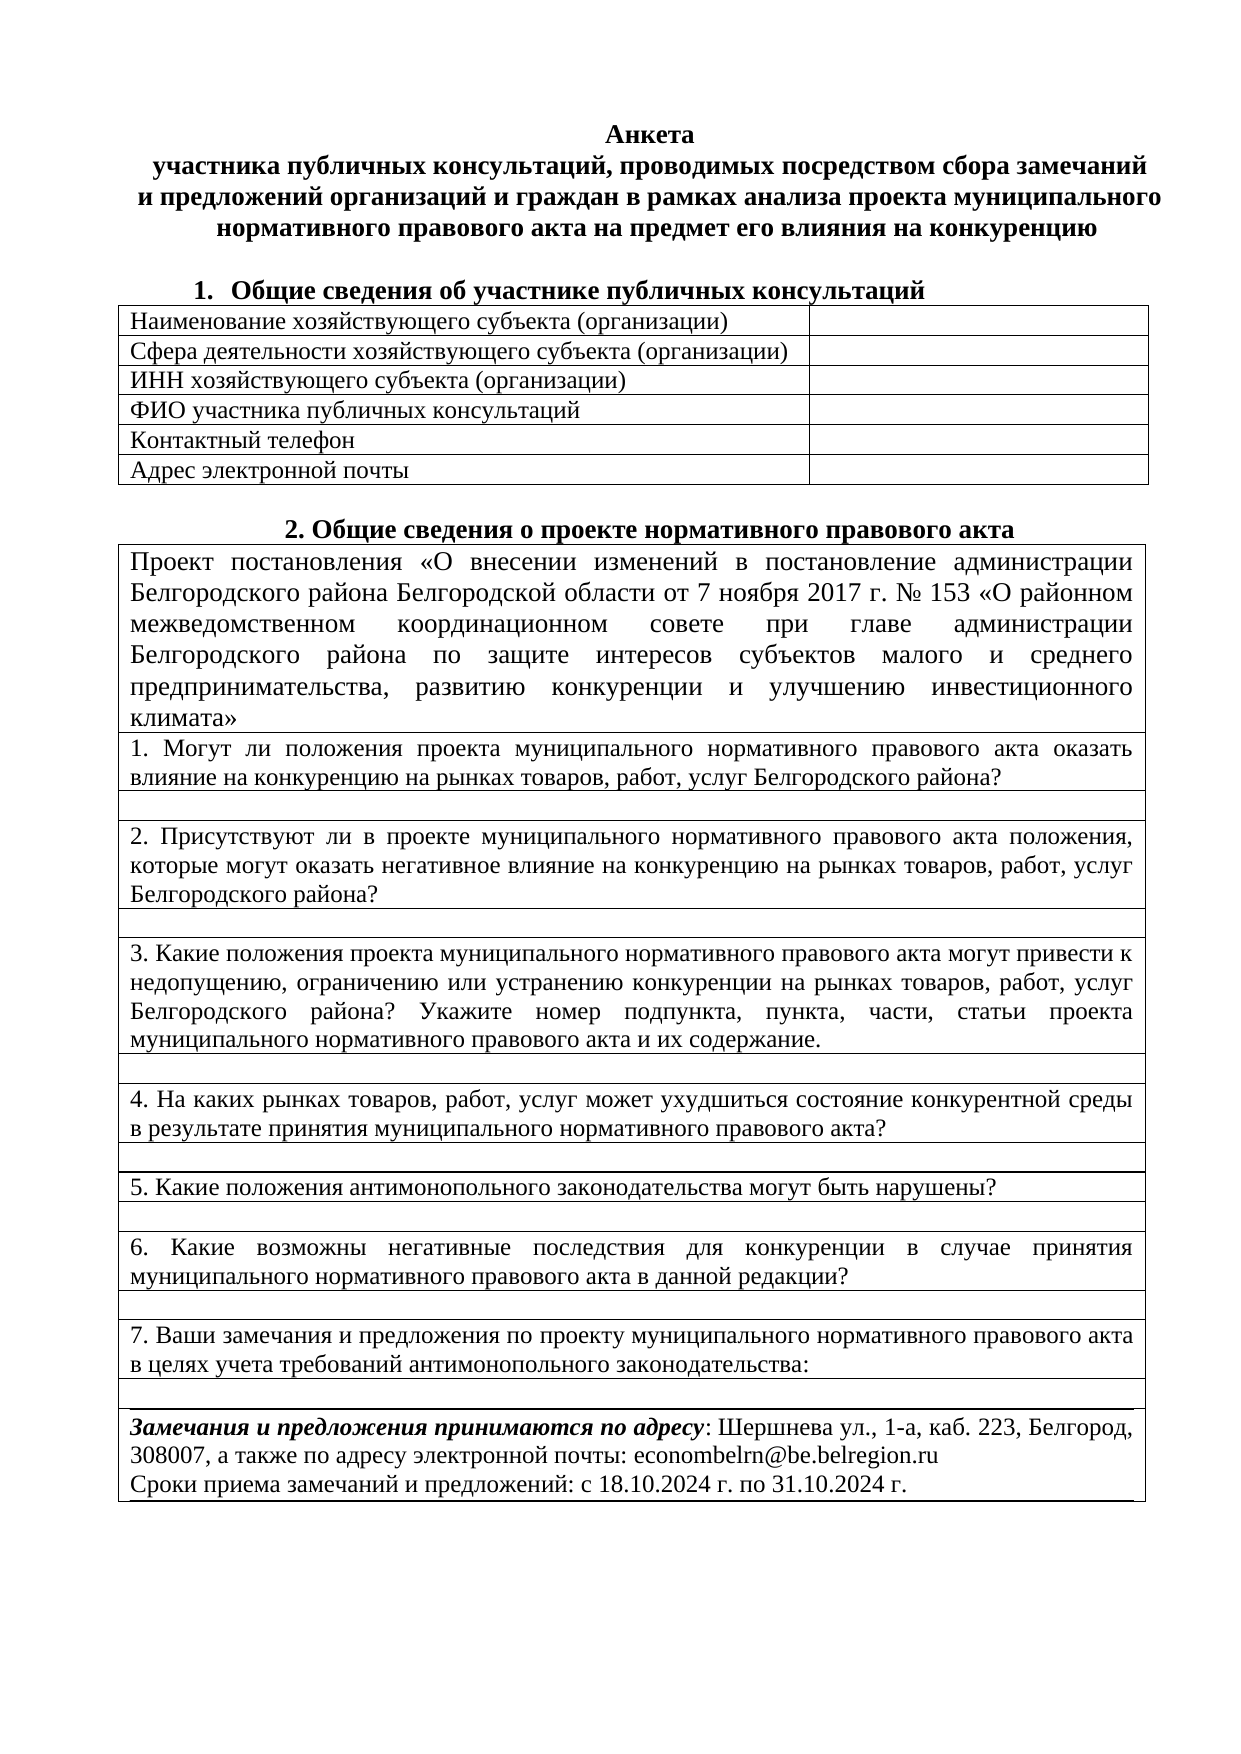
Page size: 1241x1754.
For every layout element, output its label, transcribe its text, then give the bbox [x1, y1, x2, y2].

table_cell 4. На каких рынках товаров, работ, услуг может ухудшиться состояние конкурентной среды в результате принятия муниципального нормативного правового акта? [119, 1084, 1145, 1142]
table_cell Замечания и предложения принимаются по адресу: Шершнева ул., 1-а, каб. 223, Белгород, 308007, а также по адресу электронной почты: econombelrn@be.belregion.ru Сроки приема замечаний и предложений: с 18.10.2024 г. по 31.10.2024 г. [119, 1409, 1145, 1501]
table_cell 7. Ваши замечания и предложения по проекту муниципального нормативного правового акта в целях учета требований антимонопольного законодательства: [119, 1320, 1145, 1378]
table_cell [119, 1143, 1145, 1171]
text и предложений организаций и граждан в рамках анализа проекта муниципального нормативного правового акта на предмет его влияния на конкуренцию [103, 180, 1196, 243]
table_cell [810, 366, 1148, 394]
table_cell [119, 909, 1145, 937]
table_cell [119, 1202, 1145, 1231]
list Общие сведения об участнике публичных консультаций [193, 274, 1181, 305]
table_cell [119, 1379, 1145, 1408]
table_header Проект постановления «О внесении изменений в постановление администрации Белгородского района Белгородской области от 7 ноября 2017 г. № 153 «О районном межведомственном координационном совете при главе администрации Белгородского района по защите интересов субъектов малого и среднего предпринимательства, развитию конкуренции и улучшению инвестиционного климата» [119, 545, 1145, 732]
table_cell 3. Какие положения проекта муниципального нормативного правового акта могут привести к недопущению, ограничению или устранению конкуренции на рынках товаров, работ, услуг Белгородского района? Укажите номер подпункта, пункта, части, статьи проекта муниципального нормативного правового акта и их содержание. [119, 938, 1145, 1053]
table_cell ИНН хозяйствующего субъекта (организации) [119, 366, 809, 394]
table_cell [810, 425, 1148, 454]
table_header Наименование хозяйствующего субъекта (организации) [119, 306, 809, 335]
table_cell [119, 791, 1145, 820]
text Анкета [103, 118, 1196, 149]
table_cell Контактный телефон [119, 425, 809, 454]
table_cell 2. Присутствуют ли в проекте муниципального нормативного правового акта положения, которые могут оказать негативное влияние на конкуренцию на рынках товаров, работ, услуг Белгородского района? [119, 821, 1145, 907]
text участника публичных консультаций, проводимых посредством сбора замечаний [103, 149, 1196, 180]
table_cell 1. Могут ли положения проекта муниципального нормативного правового акта оказать влияние на конкуренцию на рынках товаров, работ, услуг Белгородского района? [119, 733, 1145, 790]
table_header [810, 306, 1148, 335]
table_cell [810, 395, 1148, 424]
table_cell Адрес электронной почты [119, 455, 809, 484]
table_cell [810, 455, 1148, 484]
table_cell [119, 1291, 1145, 1319]
table_cell ФИО участника публичных консультаций [119, 395, 809, 424]
table_cell 5. Какие положения антимонопольного законодательства могут быть нарушены? [119, 1173, 1145, 1201]
table_cell 6. Какие возможны негативные последствия для конкуренции в случае принятия муниципального нормативного правового акта в данной редакции? [119, 1232, 1145, 1289]
table_cell Сфера деятельности хозяйствующего субъекта (организации) [119, 336, 809, 364]
table_cell [119, 1054, 1145, 1083]
text 2. Общие сведения о проекте нормативного правового акта [118, 513, 1181, 544]
table_cell [810, 336, 1148, 364]
